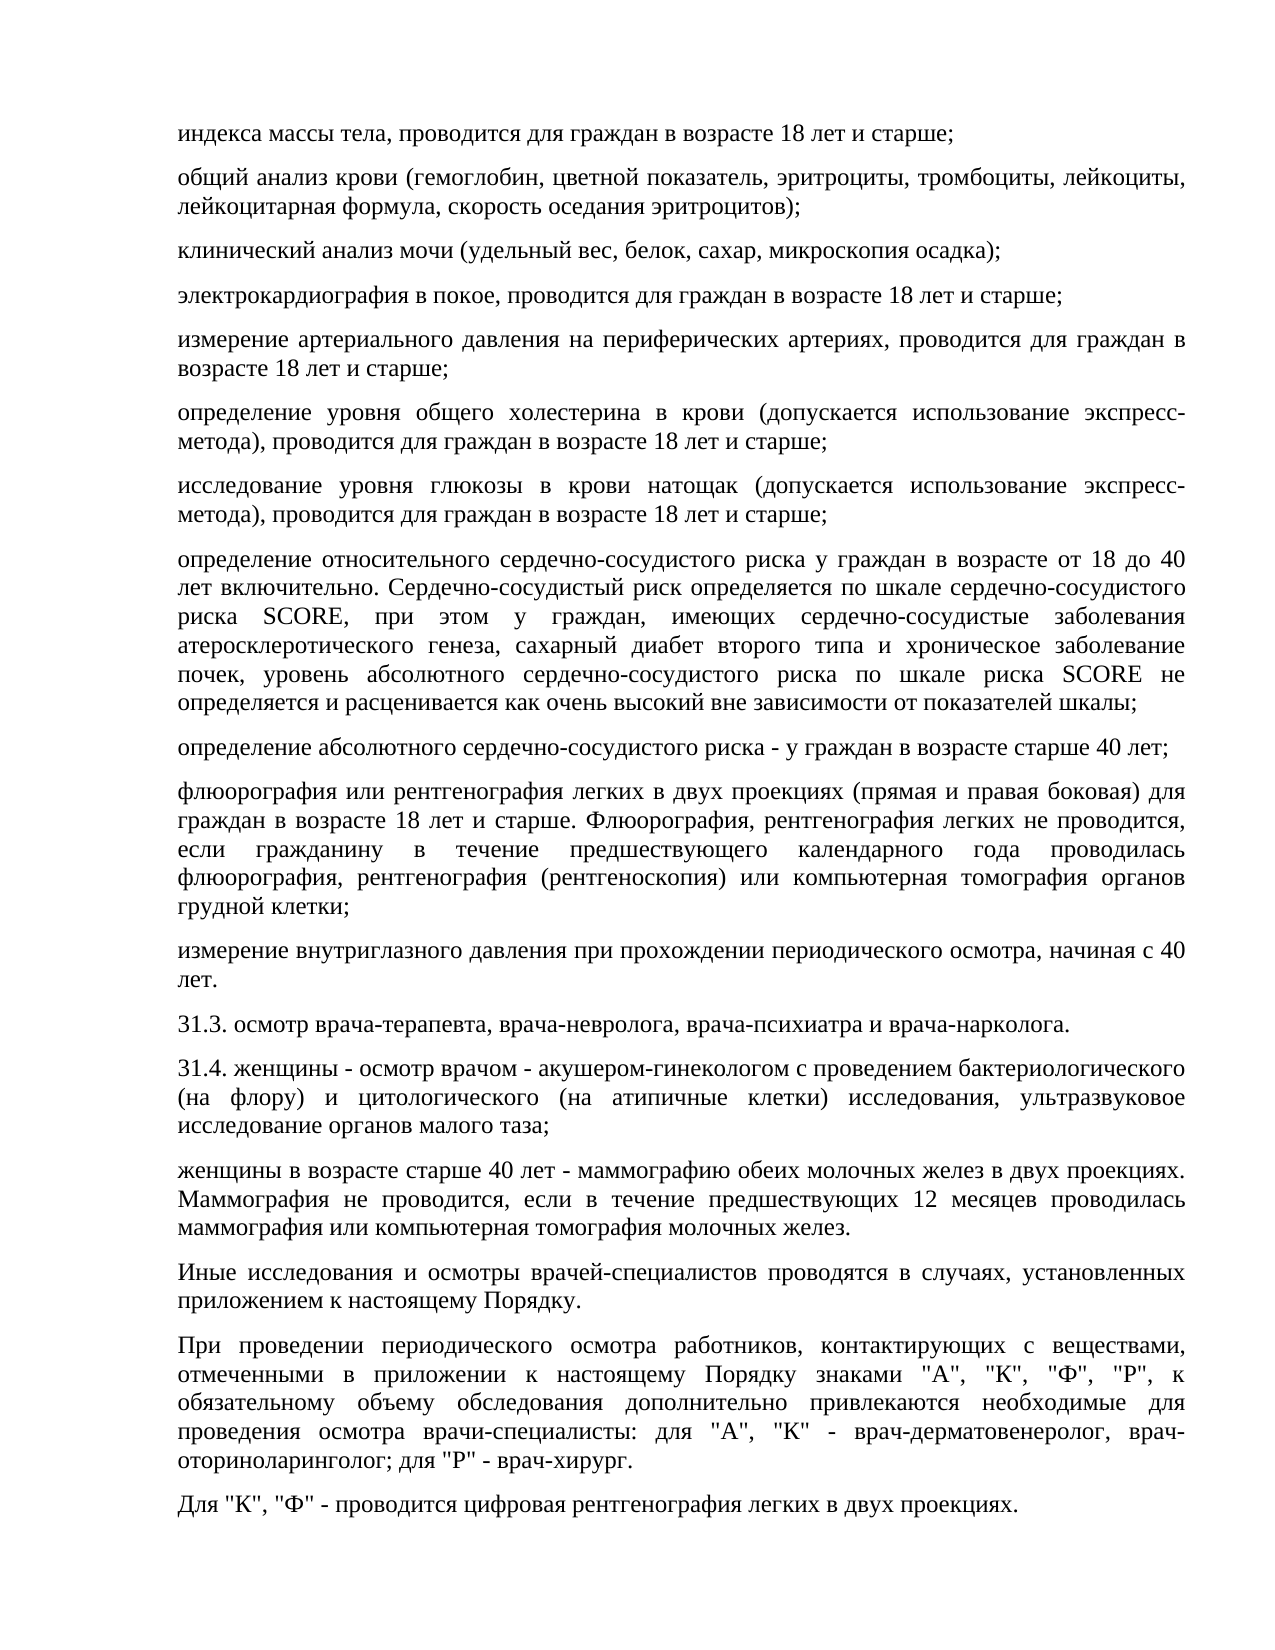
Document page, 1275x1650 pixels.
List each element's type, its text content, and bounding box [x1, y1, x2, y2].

text электрокардиография в покое, проводится для граждан в возрасте 18 лет и старше; [177, 280, 1186, 309]
text женщины в возрасте старше 40 лет - маммографию обеих молочных желез в двух проекциях. Маммография не проводится, если в течение предшествующих 12 месяцев проводилась маммография или компьютерная томография молочных желез. [177, 1155, 1186, 1241]
text 31.4. женщины - осмотр врачом - акушером-гинекологом с проведением бактериологического (на флору) и цитологического (на атипичные клетки) исследования, ультразвуковое исследование органов малого таза; [177, 1053, 1186, 1139]
text исследование уровня глюкозы в крови натощак (допускается использование экспресс-метода), проводится для граждан в возрасте 18 лет и старше; [177, 471, 1186, 528]
text определение абсолютного сердечно-сосудистого риска - у граждан в возрасте старше 40 лет; [177, 732, 1186, 761]
text определение уровня общего холестерина в крови (допускается использование экспресс-метода), проводится для граждан в возрасте 18 лет и старше; [177, 397, 1186, 455]
text измерение артериального давления на периферических артериях, проводится для граждан в возрасте 18 лет и старше; [177, 324, 1186, 382]
text При проведении периодического осмотра работников, контактирующих с веществами, отмеченными в приложении к настоящему Порядку знаками "А", "К", "Ф", "Р", к обязательному объему обследования дополнительно привлекаются необходимые для проведения осмотра врачи-специалисты: для "А", "К" - врач-дерматовенеролог, врач-оториноларинголог; для "Р" - врач-хирург. [177, 1330, 1186, 1474]
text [177, 118, 1186, 147]
text измерение внутриглазного давления при прохождении периодического осмотра, начиная с 40 лет. [177, 936, 1186, 993]
text 31.3. осмотр врача-терапевта, врача-невролога, врача-психиатра и врача-нарколога. [177, 1009, 1186, 1037]
text определение относительного сердечно-сосудистого риска у граждан в возрасте от 18 до 40 лет включительно. Сердечно-сосудистый риск определяется по шкале сердечно-сосудистого риска SCORE, при этом у граждан, имеющих сердечно-сосудистые заболевания атеросклеротического генеза, сахарный диабет второго типа и хроническое заболевание почек, уровень абсолютного сердечно-сосудистого риска по шкале риска SCORE не определяется и расценивается как очень высокий вне зависимости от показателей шкалы; [177, 544, 1186, 716]
text флюорография или рентгенография легких в двух проекциях (прямая и правая боковая) для граждан в возрасте 18 лет и старше. Флюорография, рентгенография легких не проводится, если гражданину в течение предшествующего календарного года проводилась флюорография, рентгенография (рентгеноскопия) или компьютерная томография органов грудной клетки; [177, 776, 1186, 920]
text Для "К", "Ф" - проводится цифровая рентгенография легких в двух проекциях. [177, 1489, 1186, 1518]
text общий анализ крови (гемоглобин, цветной показатель, эритроциты, тромбоциты, лейкоциты, лейкоцитарная формула, скорость оседания эритроцитов); [177, 162, 1186, 220]
text клинический анализ мочи (удельный вес, белок, сахар, микроскопия осадка); [177, 236, 1186, 264]
text Иные исследования и осмотры врачей-специалистов проводятся в случаях, установленных приложением к настоящему Порядку. [177, 1257, 1186, 1314]
